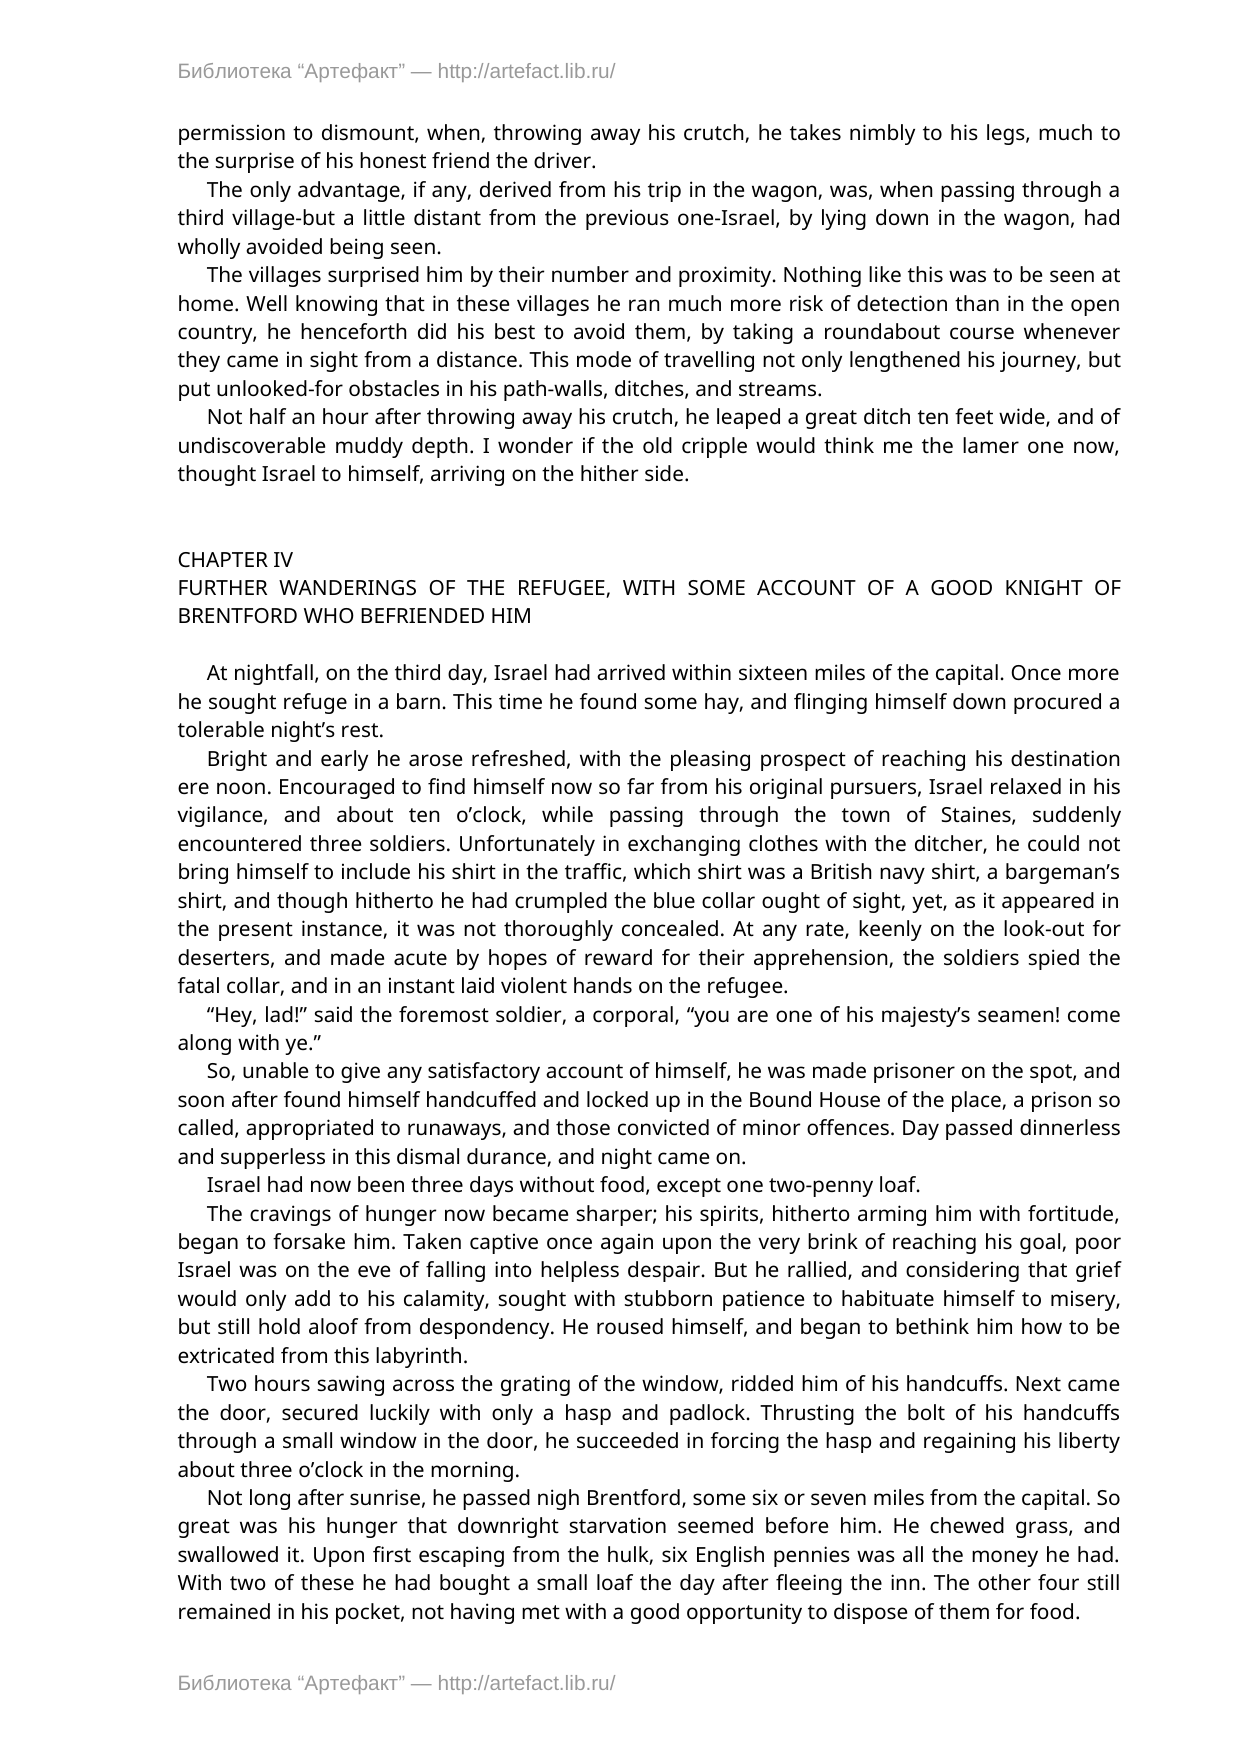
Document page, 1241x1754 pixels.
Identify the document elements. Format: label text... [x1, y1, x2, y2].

text Israel had now been three days without food, except one two-penny loaf. [177, 1170, 1122, 1199]
text Not half an hour after throwing away his crutch, he leaped a great ditch ten feet wide, and of undiscoverable muddy depth. I wonder if the old cripple would think me the lamer one now, thought Israel to himself, arriving on the hither side. [177, 402, 1122, 488]
text The cravings of hunger now became sharper; his spirits, hitherto arming him with fortitude, began to forsake him. Taken captive once again upon the very brink of reaching his goal, poor Israel was on the eve of falling into helpless despair. But he rallied, and considering that grief would only add to his calamity, sought with stubborn patience to habituate himself to misery, but still hold aloof from despondency. He roused himself, and began to bethink him how to be extricated from this labyrinth. [177, 1199, 1122, 1369]
text At nightfall, on the third day, Israel had arrived within sixteen miles of the capital. Once more he sought refuge in a barn. This time he found some hay, and flinging himself down procured a tolerable night’s rest. [177, 658, 1122, 744]
text The only advantage, if any, derived from his trip in the wagon, was, when passing through a third village-but a little distant from the previous one-Israel, by lying down in the wagon, had wholly avoided being seen. [177, 175, 1122, 260]
subtitle CHAPTER IV [177, 545, 1122, 573]
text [177, 118, 1122, 175]
text Bright and early he arose refreshed, with the pleasing prospect of reaching his destination ere noon. Encouraged to find himself now so far from his original pursuers, Israel relaxed in his vigilance, and about ten o’clock, while passing through the town of Staines, suddenly encountered three soldiers. Unfortunately in exchanging clothes with the ditcher, he could not bring himself to include his shirt in the traffic, which shirt was a British navy shirt, a bargeman’s shirt, and though hitherto he had crumpled the blue collar ought of sight, yet, as it appeared in the present instance, it was not thoroughly concealed. At any rate, keenly on the look-out for deserters, and made acute by hopes of reward for their apprehension, the soldiers spied the fatal collar, and in an instant laid violent hands on the refugee. [177, 744, 1122, 1000]
subtitle FURTHER WANDERINGS OF THE REFUGEE, WITH SOME ACCOUNT OF A GOOD KNIGHT OF BRENTFORD WHO BEFRIENDED HIM [177, 573, 1122, 630]
text So, unable to give any satisfactory account of himself, he was made prisoner on the spot, and soon after found himself handcuffed and locked up in the Bound House of the place, a prison so called, appropriated to runaways, and those convicted of minor offences. Day passed dinnerless and supperless in this dismal durance, and night came on. [177, 1057, 1122, 1170]
text “Hey, lad!” said the foremost soldier, a corporal, “you are one of his majesty’s seamen! come along with ye.” [177, 1000, 1122, 1057]
text Not long after sunrise, he passed nigh Brentford, some six or seven miles from the capital. So great was his hunger that downright starvation seemed before him. He chewed grass, and swallowed it. Upon first escaping from the hulk, six English pennies was all the money he had. With two of these he had bought a small loaf the day after fleeing the inn. The other four still remained in his pocket, not having met with a good opportunity to dispose of them for food. [177, 1483, 1122, 1625]
text Two hours sawing across the grating of the window, ridded him of his handcuffs. Next came the door, secured luckily with only a hasp and padlock. Thrusting the bolt of his handcuffs through a small window in the door, he succeeded in forcing the hasp and regaining his liberty about three o’clock in the morning. [177, 1369, 1122, 1483]
text The villages surprised him by their number and proximity. Nothing like this was to be seen at home. Well knowing that in these villages he ran much more risk of detection than in the open country, he henceforth did his best to avoid them, by taking a roundabout course whenever they came in sight from a distance. This mode of travelling not only lengthened his journey, but put unlooked-for obstacles in his path-walls, ditches, and streams. [177, 260, 1122, 402]
